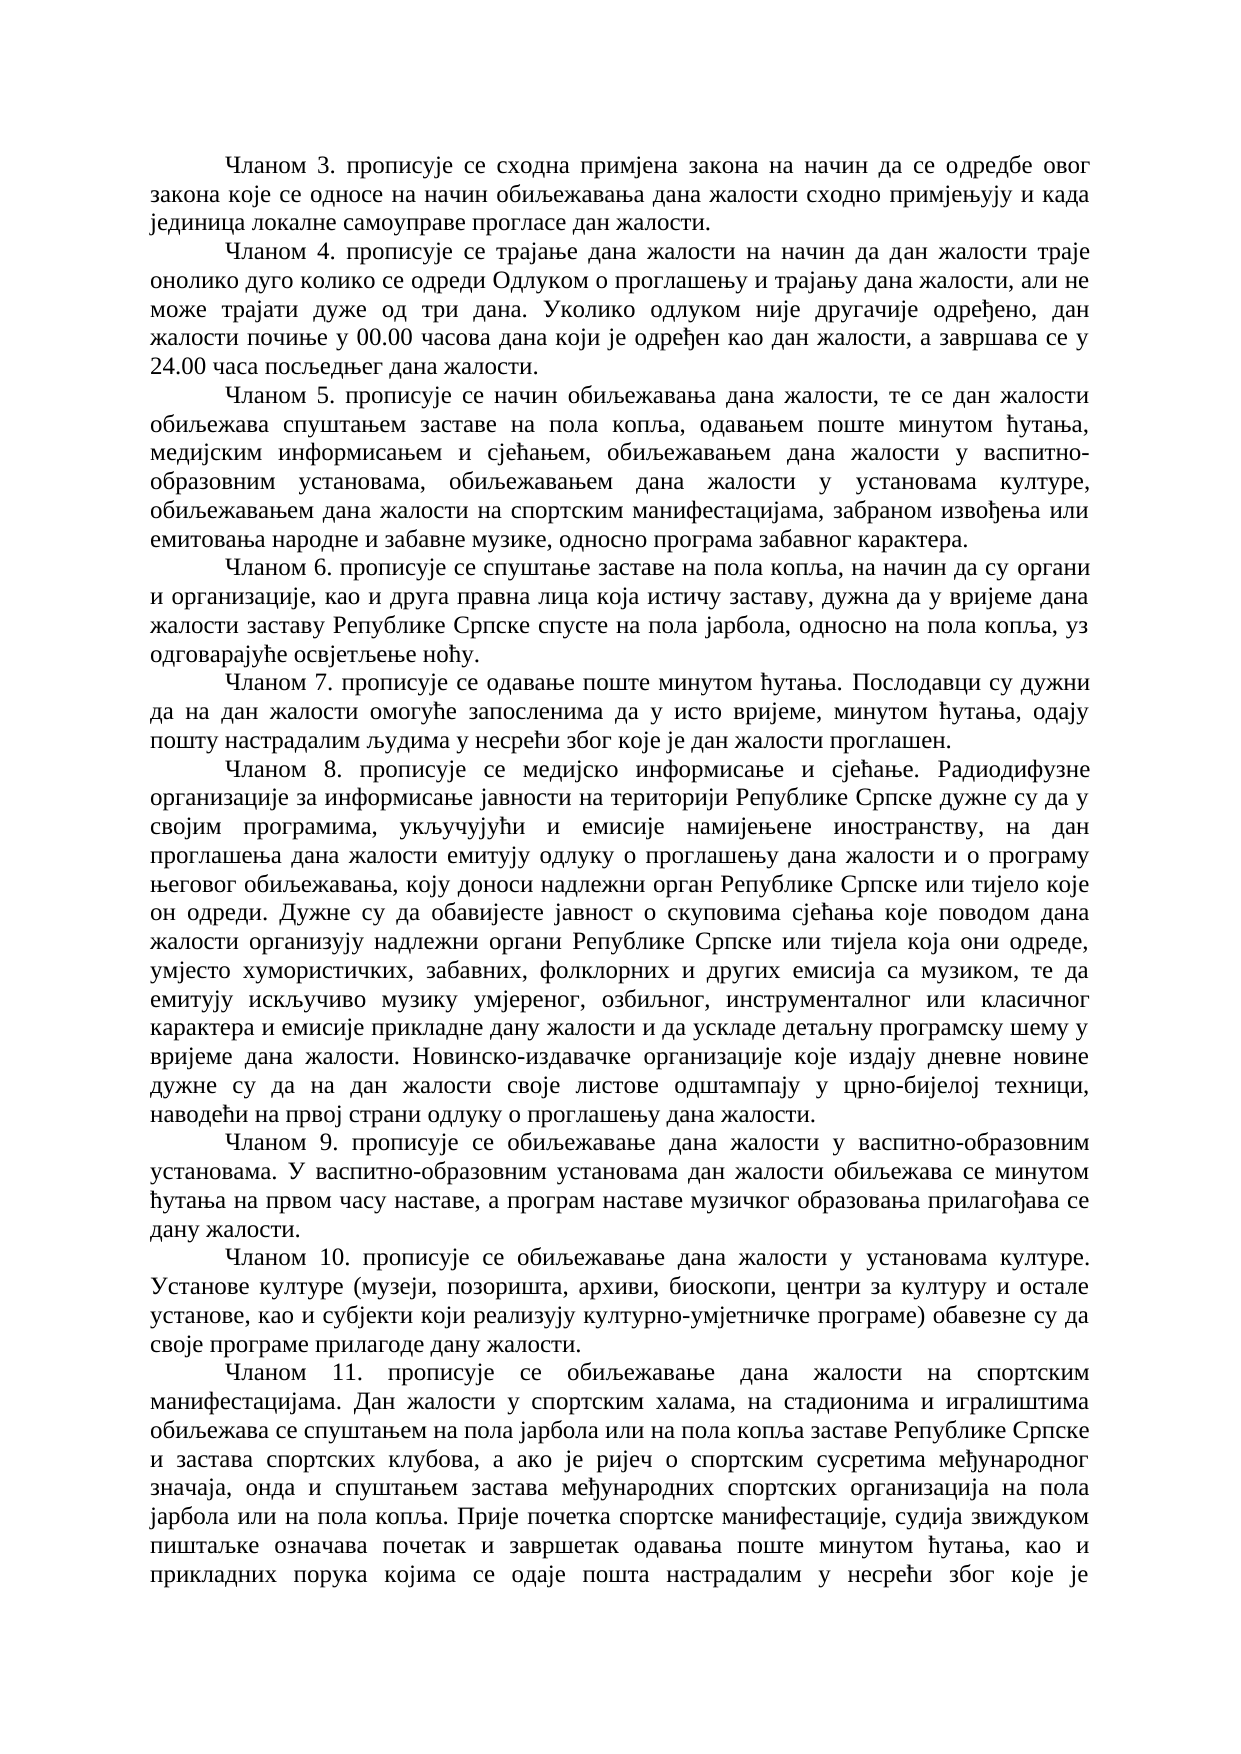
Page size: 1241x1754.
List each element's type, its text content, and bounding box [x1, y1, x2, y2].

text Чланом 8. прописује се медијско информисање и сјећање. Радиодифузне организације за информисање јавности на територији Републике Српске дужне су да у својим програмима, укључујући и емисије намијењене иностранству, на дан проглашења дана жалости емитују одлуку о проглашењу дана жалости и о програму његовог обиљежавања, коју доноси надлежни орган Републике Српске или тијело које он одреди. Дужне су да обавијесте јавност о скуповима сјећања које поводом дана жалости организују надлежни органи Републике Српске или тијела која они одреде, умјесто хумористичких, забавних, фолклорних и других емисија са музиком, те да емитују искључиво музику умјереног, озбиљног, инструменталног или класичног карактера и емисије прикладне дану жалости и да ускладе детаљну програмску шему у вријеме дана жалости. Новинско-издавачке организације које издају дневне новине дужне су да на дан жалости своје листове одштампају у црно-бијелој техници, наводећи на првој страни одлуку о проглашењу дана жалости. [150, 754, 1090, 1127]
text Чланом 3. прописује се сходна примјена закона на начин да се одредбе овог закона које се односе на начин обиљежавања дана жалости сходно примјењују и када јединица локалне самоуправе прогласе дан жалости. [150, 150, 1090, 236]
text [150, 1357, 1090, 1587]
text Чланом 6. прописује се спуштање заставе на пола копља, на начин да су органи и организације, као и друга правна лица која истичу заставу, дужна да у вријеме дана жалости заставу Републике Српске спусте на пола јарбола, односно на пола копља, уз одговарајуће освјетљење ноћу. [150, 552, 1090, 667]
text Чланом 9. прописује се обиљежавање дана жалости у васпитно-образовним установама. У васпитно-образовним установама дан жалости обиљежава се минутом ћутања на првом часу наставе, а програм наставе музичког образовања прилагођава се дану жалости. [150, 1127, 1090, 1242]
text Чланом 4. прописује се трајање дана жалости на начин да дан жалости траје онолико дуго колико се одреди Одлуком о проглашењу и трајању дана жалости, али не може трајати дуже од три дана. Уколико одлуком није другачије одређено, дан жалости почиње у 00.00 часова дана који је одређен као дан жалости, а завршава се у 24.00 часа посљедњег дана жалости. [150, 236, 1090, 380]
text Чланом 5. прописује се начин обиљежавања дана жалости, те се дан жалости обиљежава спуштањем заставе на пола копља, одавањем поште минутом ћутања, медијским информисањем и сјећањем, обиљежавањем дана жалости у васпитно- образовним установама, обиљежавањем дана жалости у установама културе, обиљежавањем дана жалости на спортским манифестацијама, забраном извођења или емитовања народне и забавне музике, односно програма забавног карактера. [150, 380, 1090, 552]
text Чланом 10. прописује се обиљежавање дана жалости у установама културе. Установе културе (музеји, позоришта, архиви, биоскопи, центри за културу и остале установе, као и субјекти који реализују културно-умјетничке програме) обавезне су да своје програме прилагоде дану жалости. [150, 1242, 1090, 1357]
text Чланом 7. прописује се одавање поште минутом ћутања. Послодавци су дужни да на дан жалости омогуће запосленима да у исто вријеме, минутом ћутања, одају пошту настрадалим људима у несрећи због које је дан жалости проглашен. [150, 667, 1090, 754]
